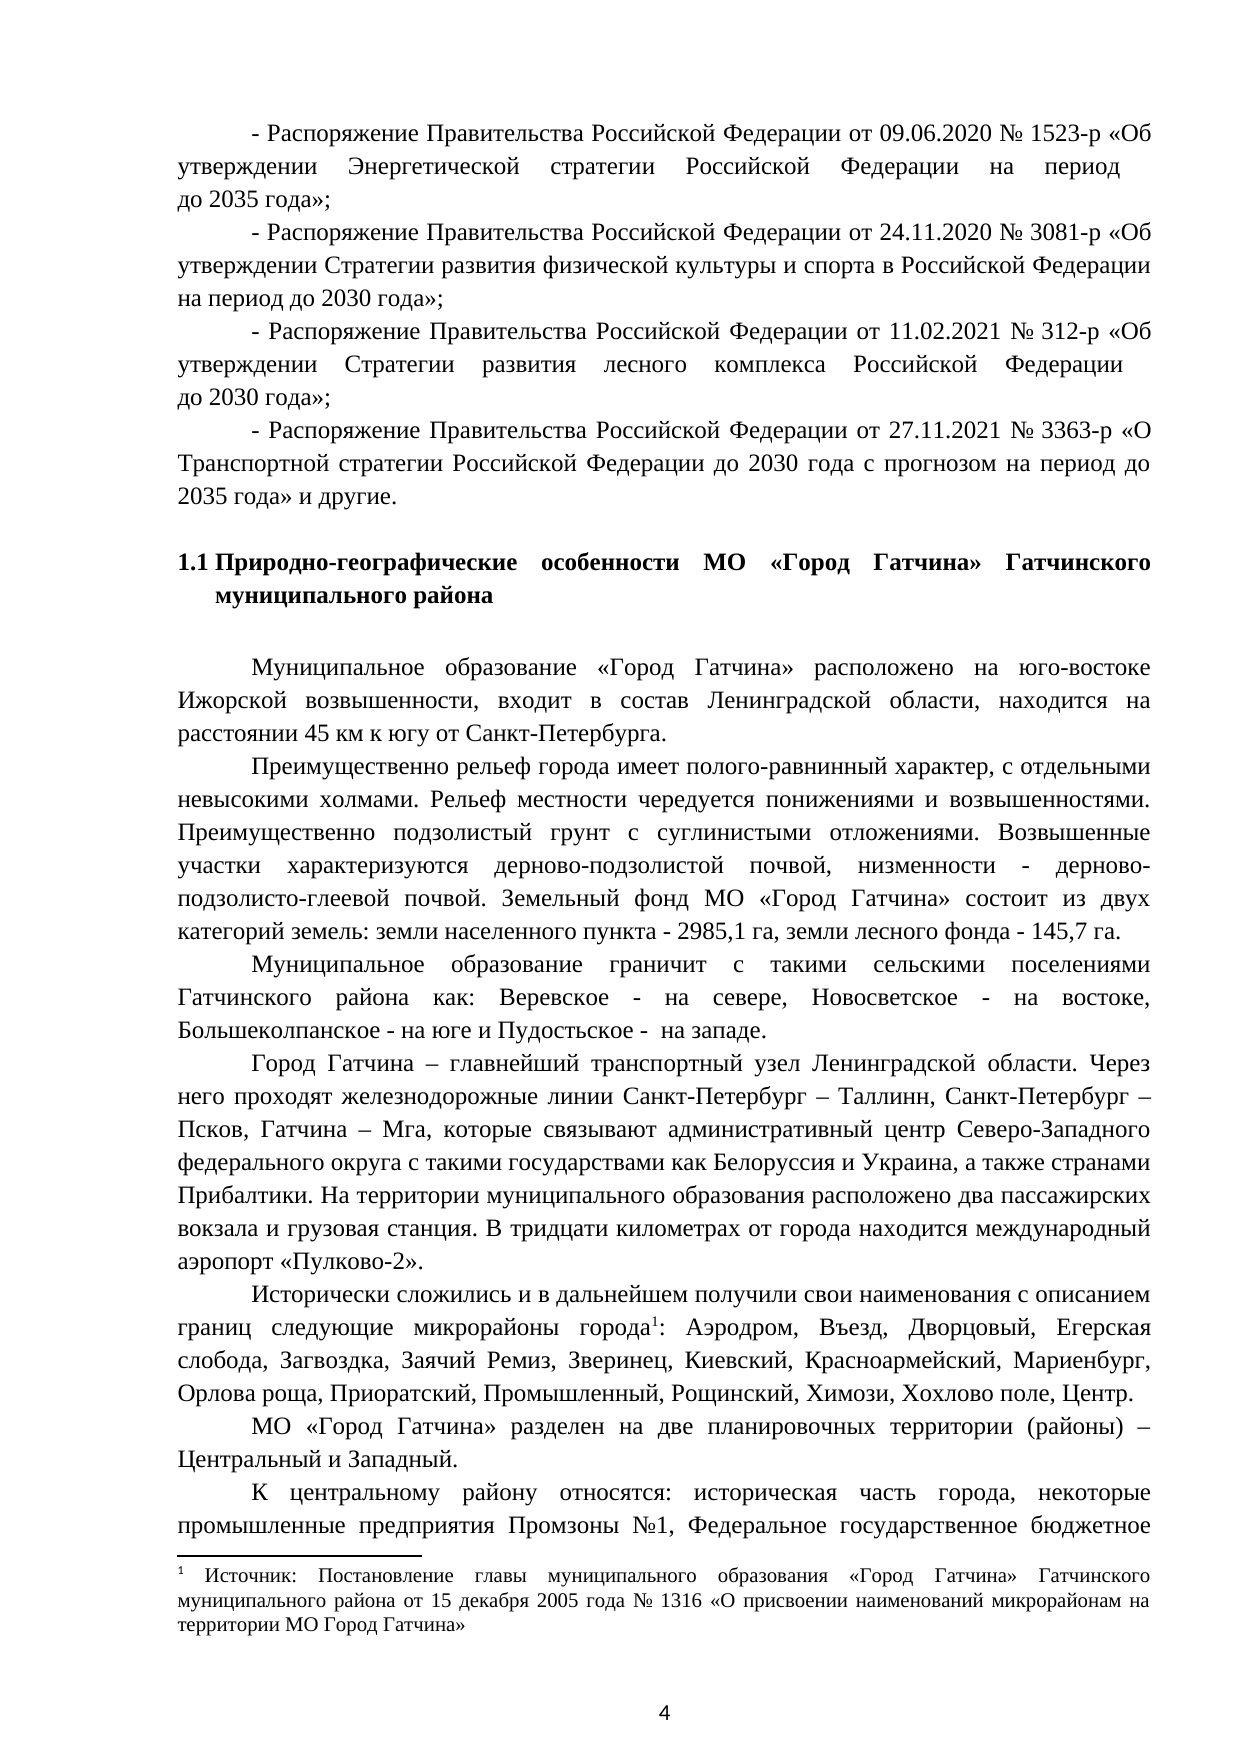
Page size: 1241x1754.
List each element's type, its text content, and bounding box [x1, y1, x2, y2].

text - Распоряжение Правительства Российской Федерации от 11.02.2021 № 312-р «Об утверждении Стратегии развития лесного комплекса Российской Федерации до 2030 года»; [177, 316, 1152, 411]
subtitle Природно-географические особенности МО «Город Гатчина» Гатчинского муниципального района [177, 547, 1152, 609]
text - Распоряжение Правительства Российской Федерации от 27.11.2021 № 3363-р «О Транспортной стратегии Российской Федерации до 2030 года с прогнозом на период до 2035 года» и другие. [177, 415, 1152, 510]
text Город Гатчина – главнейший транспортный узел Ленинградской области. Через него проходят железнодорожные линии Санкт-Петербург – Таллинн, Санкт-Петербург – Псков, Гатчина – Мга, которые связывают административный центр Северо-Западного федерального округа с такими государствами как Белоруссия и Украина, а также странами Прибалтики. На территории муниципального образования расположено два пассажирских вокзала и грузовая станция. В тридцати километрах от города находится международный аэропорт «Пулково-2». [177, 1048, 1152, 1275]
text Муниципальное образование «Город Гатчина» расположено на юго-востоке Ижорской возвышенности, входит в состав Ленинградской области, находится на расстоянии 45 км к югу от Санкт-Петербурга. [177, 652, 1152, 747]
text - Распоряжение Правительства Российской Федерации от 24.11.2020 № 3081-р «Об утверждении Стратегии развития физической культуры и спорта в Российской Федерации на период до 2030 года»; [177, 217, 1152, 312]
text - Распоряжение Правительства Российской Федерации от 09.06.2020 № 1523-р «Об утверждении Энергетической стратегии Российской Федерации на период до 2035 года»; [177, 118, 1152, 213]
text МО «Город Гатчина» разделен на две планировочных территории (районы) – Центральный и Западный. [177, 1411, 1152, 1473]
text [177, 1477, 1152, 1539]
text Преимущественно рельеф города имеет полого-равнинный характер, с отдельными невысокими холмами. Рельеф местности чередуется понижениями и возвышенностями. Преимущественно подзолистый грунт с суглинистыми отложениями. Возвышенные участки характеризуются дерново-подзолистой почвой, низменности - дерново-подзолисто-глеевой почвой. Земельный фонд МО «Город Гатчина» состоит из двух категорий земель: земли населенного пункта - 2985,1 га, земли лесного фонда - 145,7 га. [177, 751, 1152, 945]
text Исторически сложились и в дальнейшем получили свои наименования с описанием границ следующие микрорайоны города: Аэродром, Въезд, Дворцовый, Егерская слобода, Загвоздка, Заячий Ремиз, Зверинец, Киевский, Красноармейский, Мариенбург, Орлова роща, Приоратский, Промышленный, Рощинский, Химози, Хохлово поле, Центр. [177, 1279, 1152, 1407]
text Муниципальное образование граничит с такими сельскими поселениями Гатчинского района как: Веревское - на севере, Новосветское - на востоке, Большеколпанское - на юге и Пудостьское - на западе. [177, 949, 1152, 1044]
